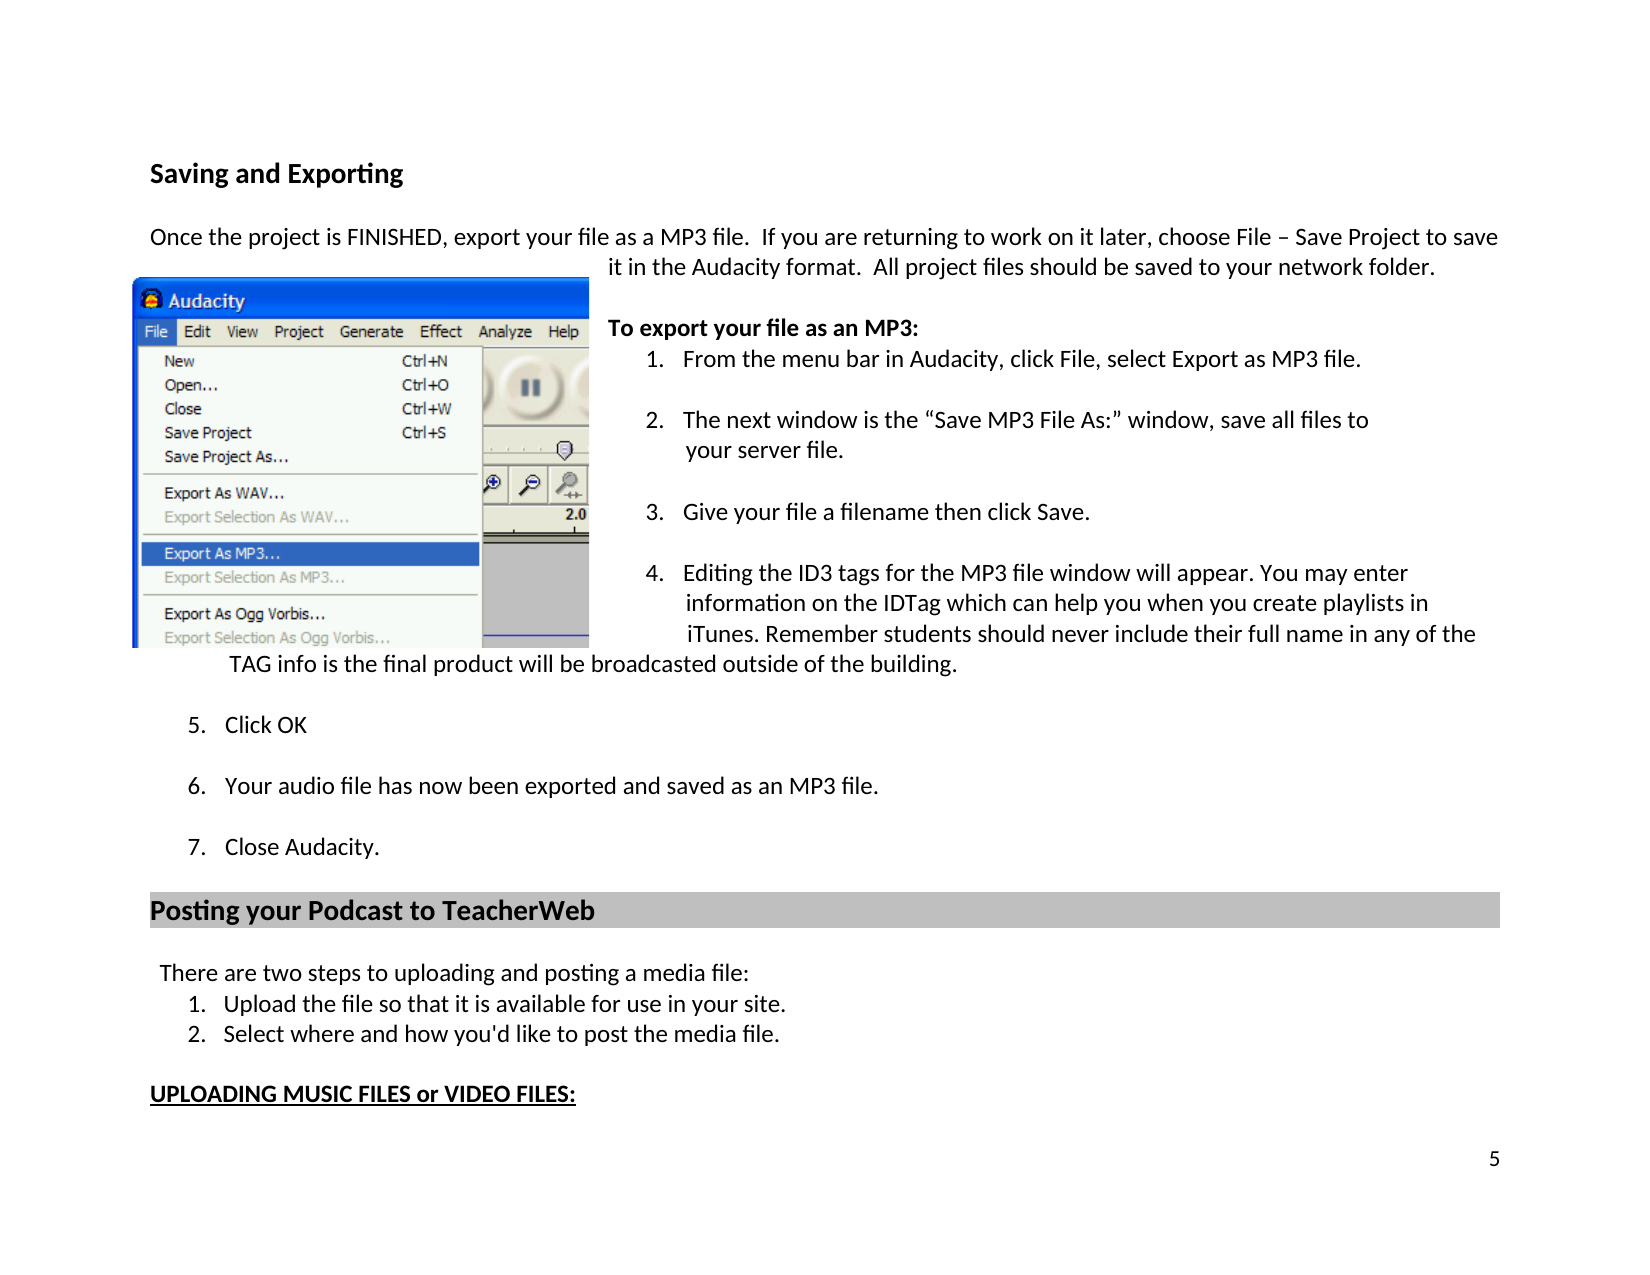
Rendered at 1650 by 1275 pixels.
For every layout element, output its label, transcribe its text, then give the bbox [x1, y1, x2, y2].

text To export your file as an MP3: [590, 312, 1500, 343]
list Close Audacity. [187, 831, 1500, 862]
text Posting your Podcast to TeacherWeb [150, 892, 1500, 928]
text your server file. [590, 434, 1500, 465]
text There are two steps to uploading and posting a media file: 1. Upload the file so that it is available for use in your site. 2. Select where and how you'd like to post the media file. [159, 957, 1500, 1049]
text TAG info is the final product will be broadcasted outside of the building. [150, 648, 1500, 679]
text Saving and Exporting [150, 155, 1500, 190]
text UPLOADING MUSIC FILES or VIDEO FILES: [150, 1078, 1500, 1108]
list Give your file a filename then click Save. [590, 496, 1500, 526]
list From the menu bar in Audacity, click File, select Export as MP3 file. [590, 343, 1500, 373]
list The next window is the “Save MP3 File As:” window, save all files to [590, 404, 1500, 434]
list Your audio file has now been exported and saved as an MP3 file. [187, 770, 1500, 801]
text iTunes. Remember students should never include their full name in any of the [590, 618, 1500, 648]
list Editing the ID3 tags for the MP3 file window will appear. You may enter [590, 557, 1500, 587]
text Once the project is FINISHED, export your file as a MP3 file. If you are returning to work on it later, choose File – Save Project to save it in the Audacity format. All project files should be saved to your network folder. [150, 221, 1500, 282]
text information on the IDTag which can help you when you create playlists in [590, 587, 1500, 618]
list Click OK [187, 709, 1500, 740]
